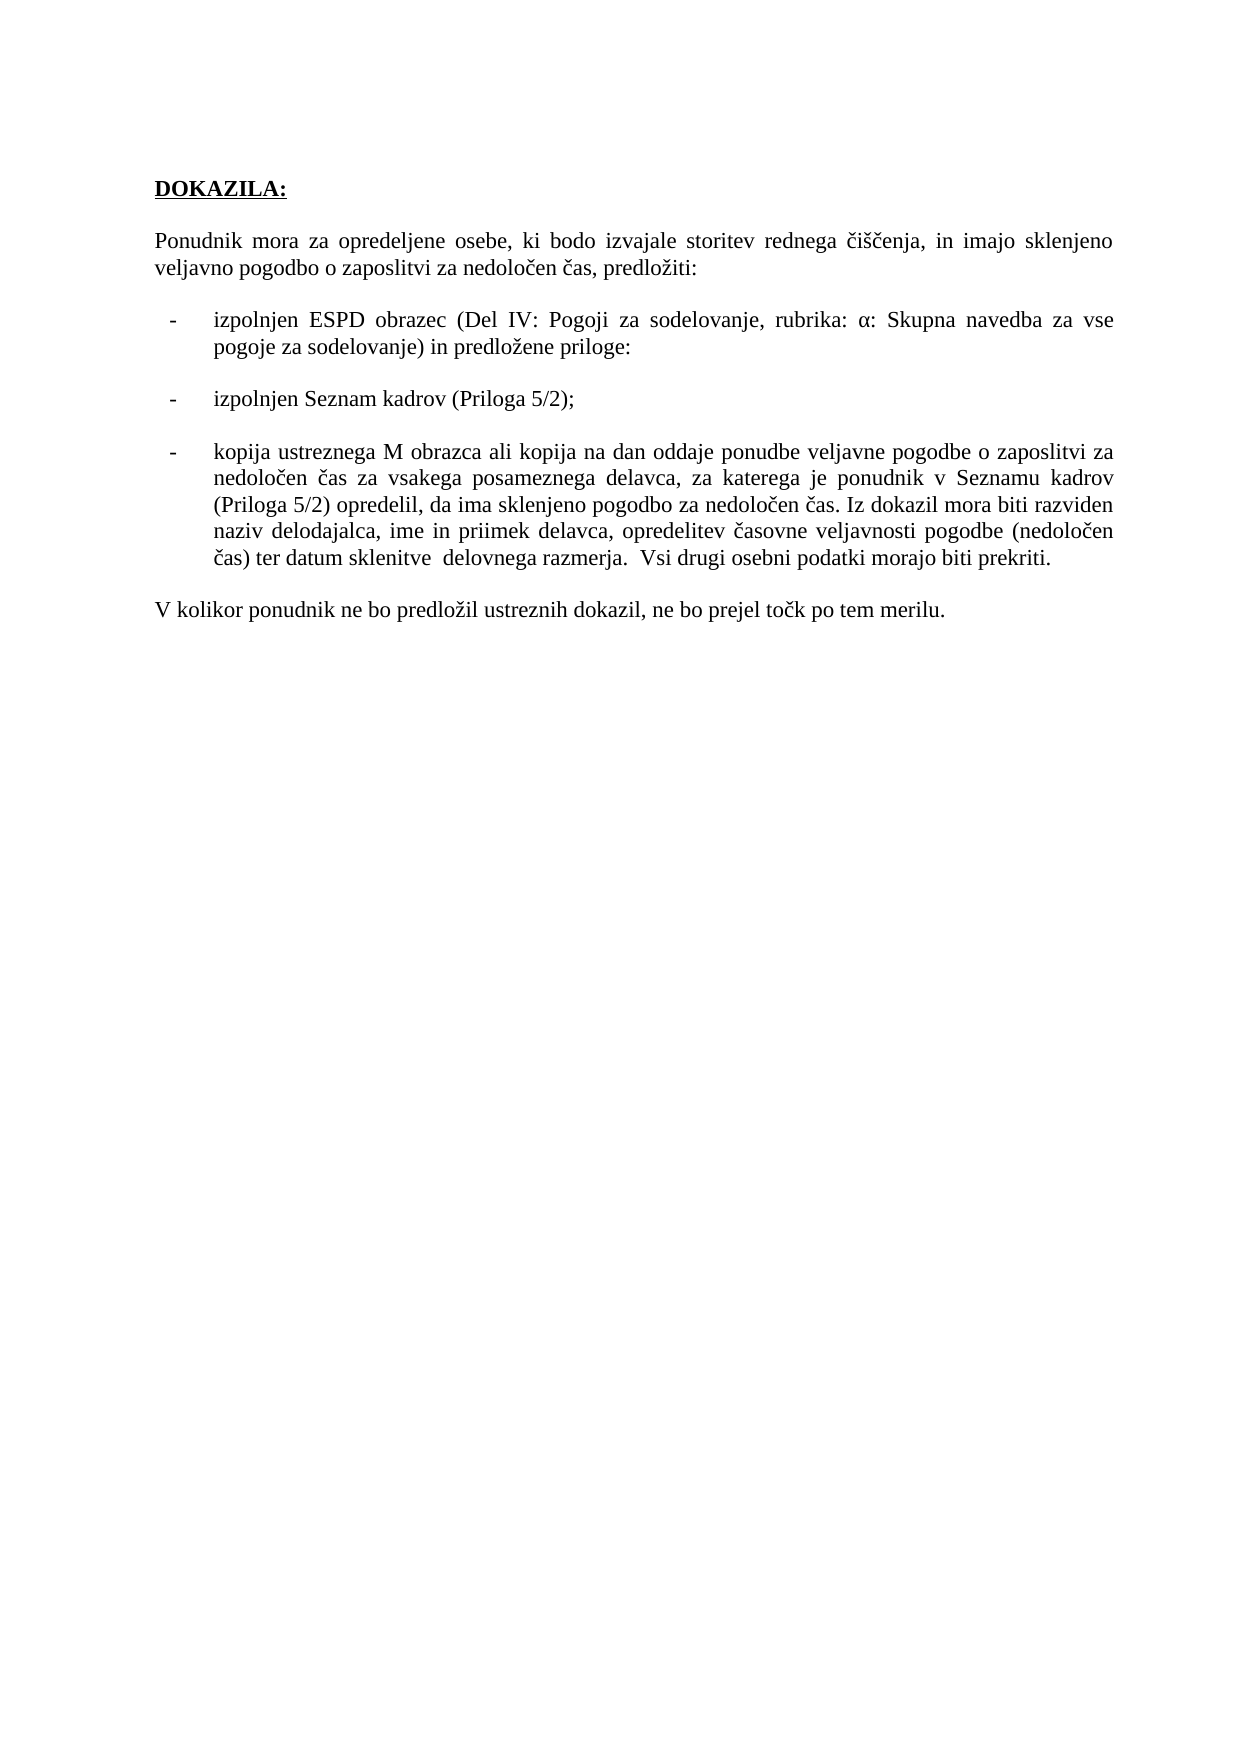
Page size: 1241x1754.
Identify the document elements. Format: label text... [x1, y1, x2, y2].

list izpolnjen Seznam kadrov (Priloga 5/2); [169, 385, 1115, 412]
text Ponudnik mora za opredeljene osebe, ki bodo izvajale storitev rednega čiščenja, in imajo sklenjeno veljavno pogodbo o zaposlitvi za nedoločen čas, predložiti: [154, 227, 1115, 280]
list kopija ustreznega M obrazca ali kopija na dan oddaje ponudbe veljavne pogodbe o zaposlitvi za nedoločen čas za vsakega posameznega delavca, za katerega je ponudnik v Seznamu kadrov (Priloga 5/2) opredelil, da ima sklenjeno pogodbo za nedoločen čas. Iz dokazil mora biti razviden naziv delodajalca, ime in priimek delavca, opredelitev časovne veljavnosti pogodbe (nedoločen čas) ter datum sklenitve delovnega razmerja. Vsi drugi osebni podatki morajo biti prekriti. [169, 438, 1115, 570]
text DOKAZILA: [154, 174, 1115, 201]
list izpolnjen ESPD obrazec (Del IV: Pogoji za sodelovanje, rubrika: α: Skupna navedba za vse pogoje za sodelovanje) in predložene priloge: [169, 306, 1115, 359]
text V kolikor ponudnik ne bo predložil ustreznih dokazil, ne bo prejel točk po tem merilu. [154, 596, 1115, 623]
